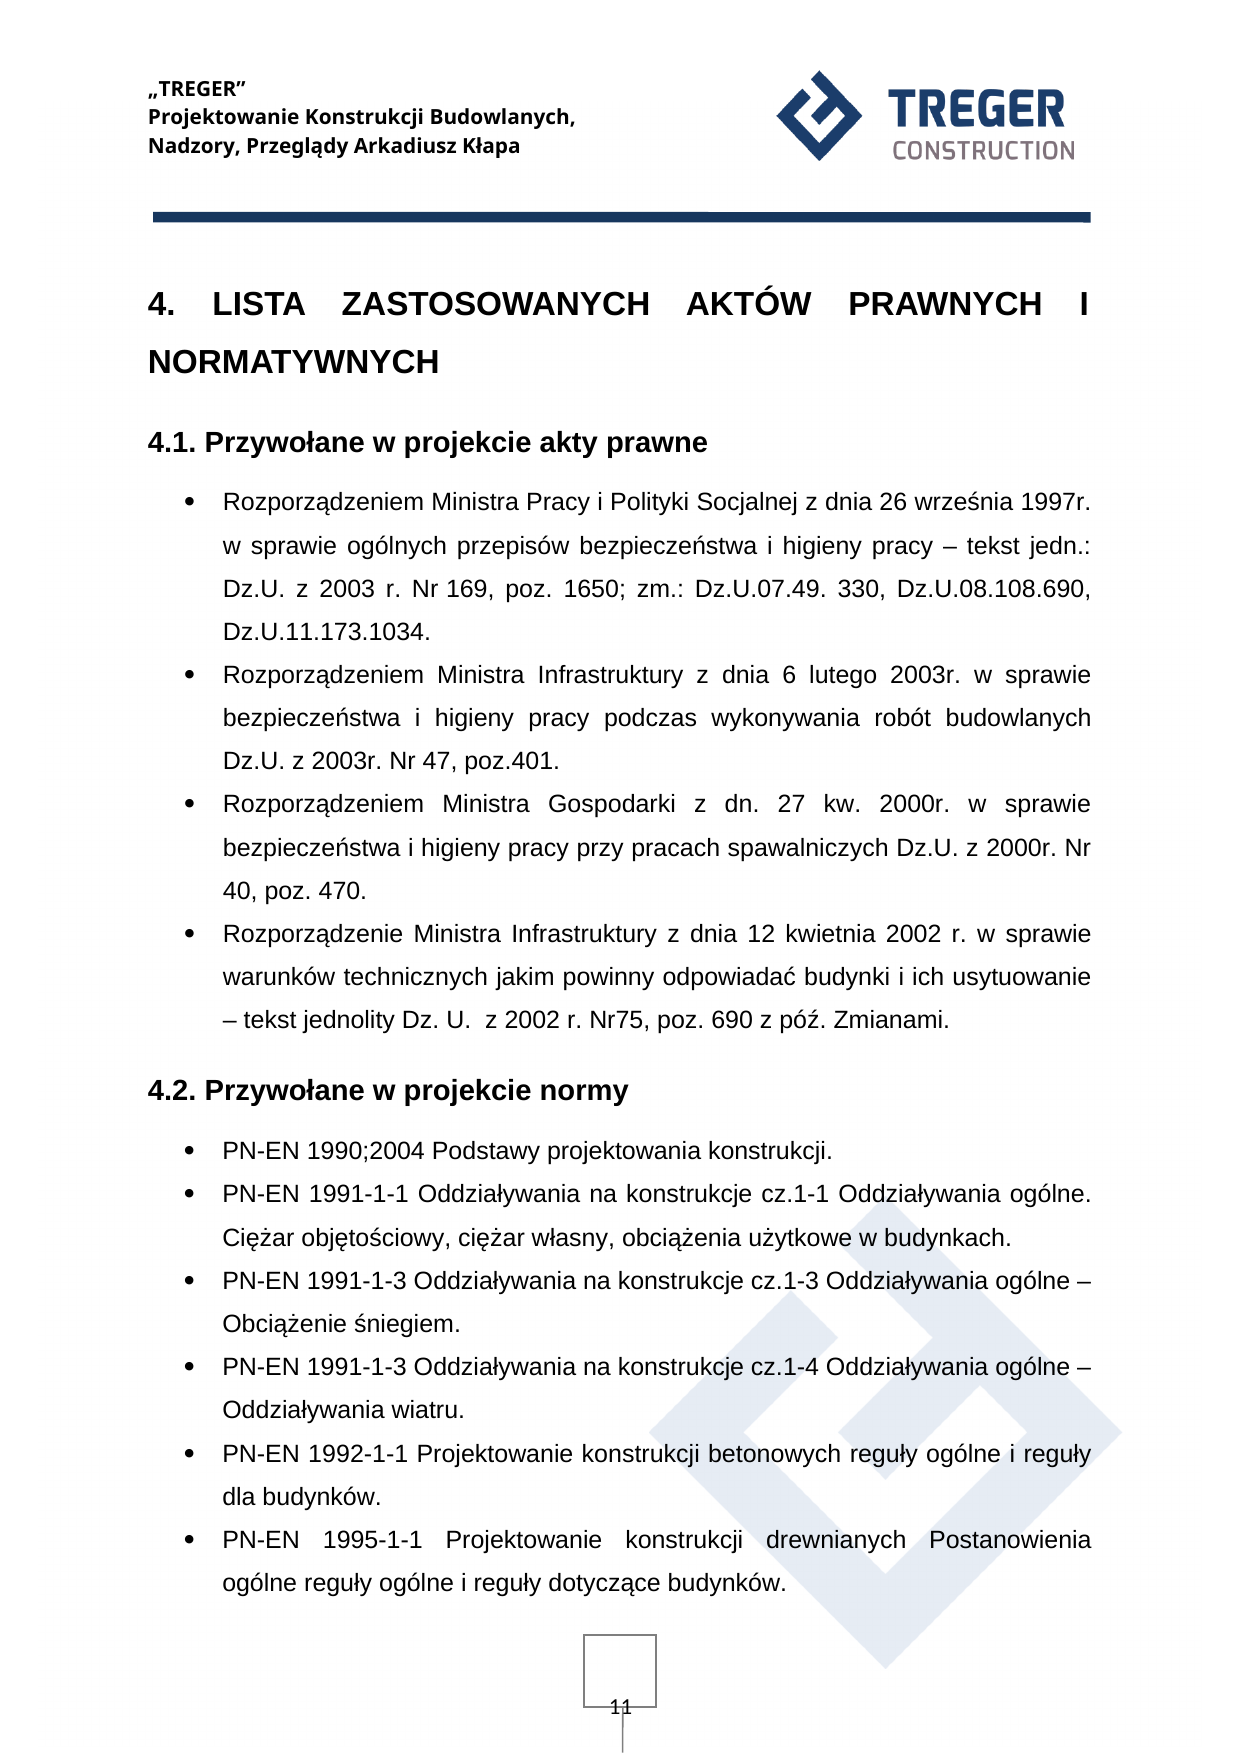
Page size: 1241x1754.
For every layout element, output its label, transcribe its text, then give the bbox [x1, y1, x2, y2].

list PN-EN 1995-1-1 Projektowanie konstrukcji drewnianych Postanowienia ogólne reguły ogólne i reguły dotyczące budynków. [185, 1525, 1093, 1597]
list PN-EN 1992-1-1 Projektowanie konstrukcji betonowych reguły ogólne i reguły dla budynków. [185, 1438, 1093, 1511]
list Rozporządzeniem Ministra Pracy i Polityki Socjalnej z dnia 26 września 1997r. w sprawie ogólnych przepisów bezpieczeństwa i higieny pracy – tekst jedn.: Dz.U. z 2003 r. Nr 169, poz. 1650; zm.: Dz.U.07.49. 330, Dz.U.08.108.690, Dz.U.11.173.1034. [185, 487, 1093, 646]
list PN-EN 1991-1-1 Oddziaływania na konstrukcje cz.1-1 Oddziaływania ogólne. Ciężar objętościowy, ciężar własny, obciążenia użytkowe w budynkach. [185, 1179, 1093, 1251]
subtitle 4.2. Przywołane w projekcie normy [148, 1073, 1093, 1107]
subtitle 4. LISTA ZASTOSOWANYCH AKTÓW PRAWNYCH I NORMATYWNYCH [148, 284, 1089, 380]
picture [585, 1636, 655, 1706]
list PN-EN 1991-1-3 Oddziaływania na konstrukcje cz.1-4 Oddziaływania ogólne – Oddziaływania wiatru. [185, 1352, 1093, 1424]
list Rozporządzeniem Ministra Infrastruktury z dnia 6 lutego 2003r. w sprawie bezpieczeństwa i higieny pracy podczas wykonywania robót budowlanych Dz.U. z 2003r. Nr 47, poz.401. [185, 660, 1093, 775]
list Rozporządzenie Ministra Infrastruktury z dnia 12 kwietnia 2002 r. w sprawie warunków technicznych jakim powinny odpowiadać budynki i ich usytuowanie – tekst jednolity Dz. U. z 2002 r. Nr75, poz. 690 z póź. Zmianami. [185, 919, 1093, 1034]
list PN-EN 1990;2004 Podstawy projektowania konstrukcji. [185, 1136, 1093, 1165]
picture [38, 70, 1202, 1747]
subtitle 4.1. Przywołane w projekcie akty prawne [148, 424, 1093, 458]
list PN-EN 1991-1-3 Oddziaływania na konstrukcje cz.1-3 Oddziaływania ogólne – Obciążenie śniegiem. [185, 1266, 1093, 1338]
list Rozporządzeniem Ministra Gospodarki z dn. 27 kw. 2000r. w sprawie bezpieczeństwa i higieny pracy przy pracach spawalniczych Dz.U. z 2000r. Nr 40, poz. 470. [185, 789, 1093, 904]
